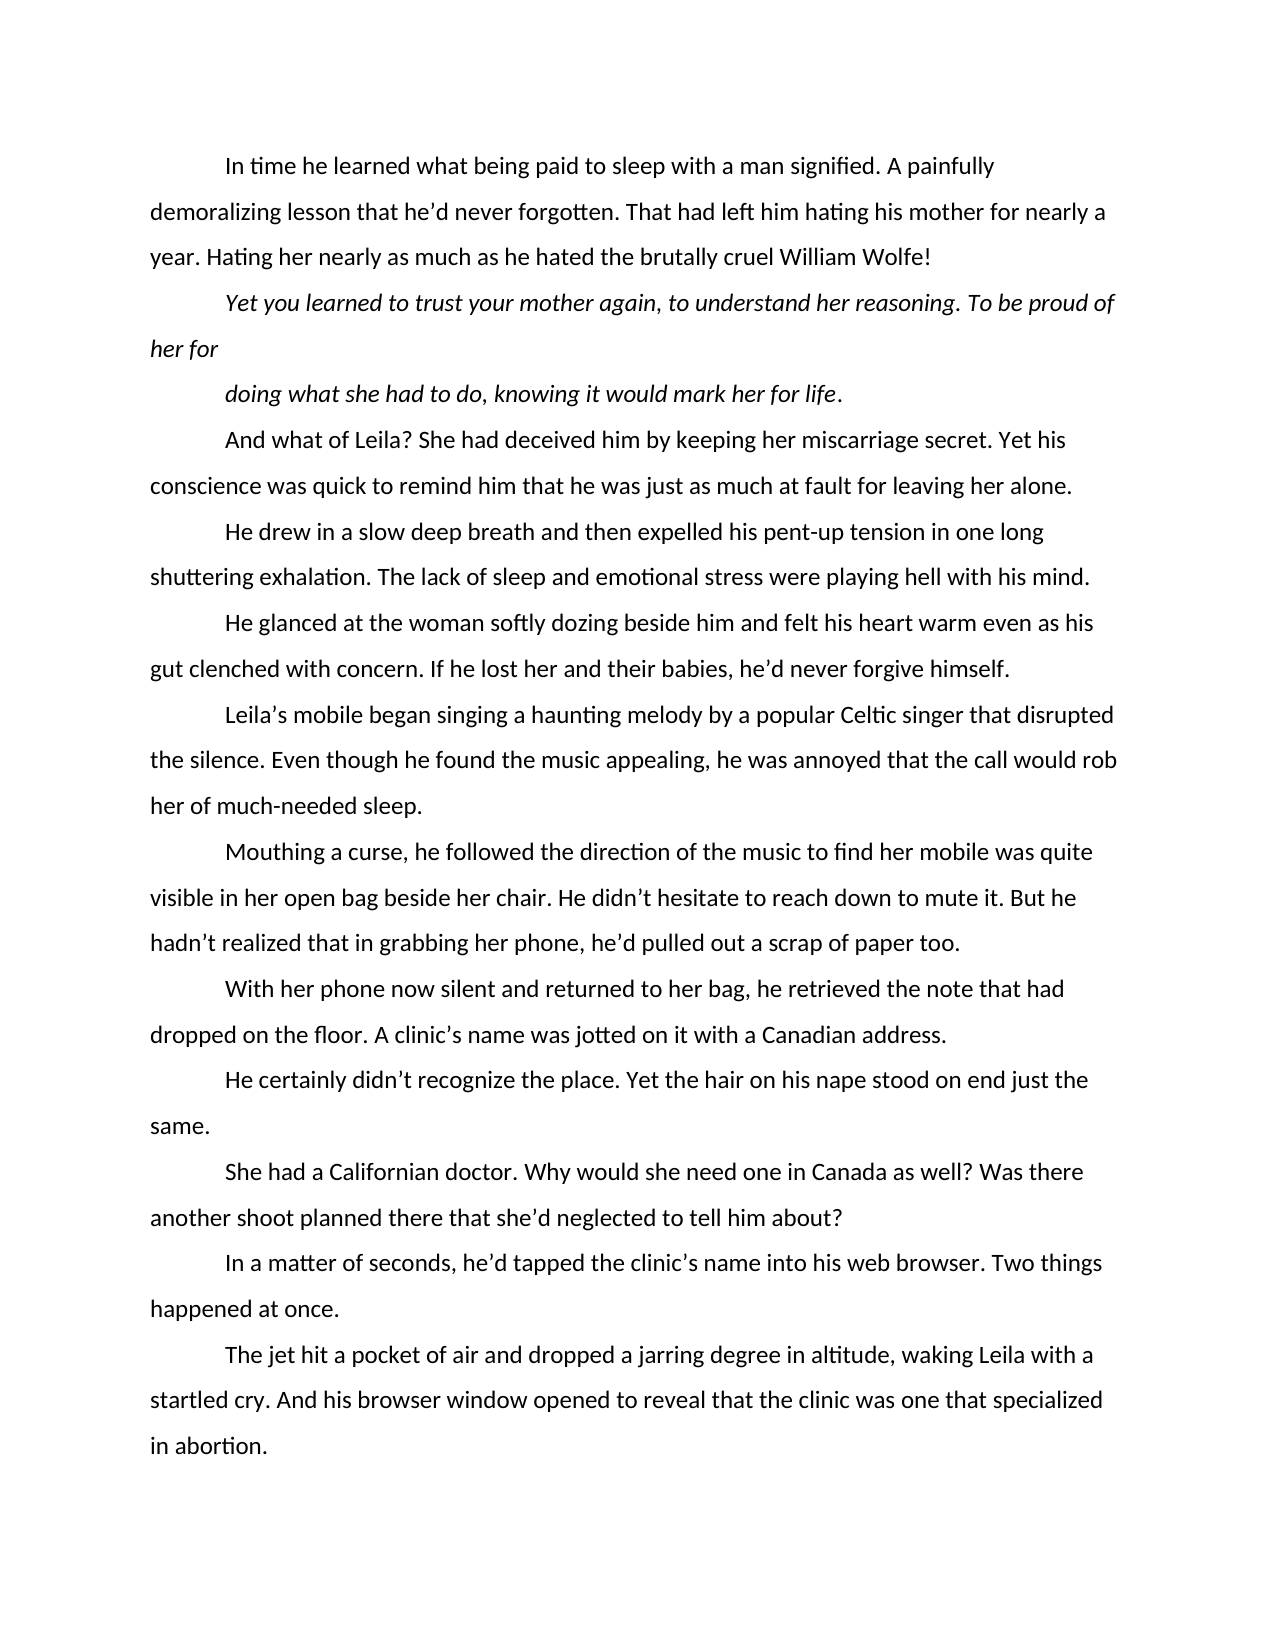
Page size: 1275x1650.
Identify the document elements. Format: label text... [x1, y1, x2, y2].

text She had a Californian doctor. Why would she need one in Canada as well? Was there another shoot planned there that she’d neglected to tell him about? [150, 1156, 1125, 1232]
text And what of Leila? She had deceived him by keeping her miscarriage secret. Yet his conscience was quick to remind him that he was just as much at fault for leaving her alone. [150, 424, 1125, 501]
text Leila’s mobile began singing a haunting melody by a popular Celtic singer that disrupted the silence. Even though he found the music appealing, he was annoyed that the call would rob her of much-needed sleep. [150, 699, 1125, 821]
text He glanced at the woman softly dozing beside him and felt his heart warm even as his gut clenched with concern. If he lost her and their babies, he’d never forgive himself. [150, 607, 1125, 683]
text The jet hit a pocket of air and dropped a jarring degree in altitude, waking Leila with a startled cry. And his browser window opened to reveal that the clinic was one that specialized in abortion. [150, 1339, 1125, 1461]
text In a matter of seconds, he’d tapped the clinic’s name into his web browser. Two things happened at once. [150, 1247, 1125, 1324]
text He drew in a slow deep breath and then expelled his pent-up tension in one long shuttering exhalation. The lack of sleep and emotional stress were playing hell with his mind. [150, 516, 1125, 592]
text In time he learned what being paid to sleep with a man signified. A painfully demoralizing lesson that he’d never forgotten. That had left him hating his mother for nearly a year. Hating her nearly as much as he hated the brutally cruel William Wolfe! [150, 150, 1125, 272]
text With her phone now silent and returned to her bag, he retrieved the note that had dropped on the floor. A clinic’s name was jotted on it with a Canadian address. [150, 973, 1125, 1049]
text Yet you learned to trust your mother again, to understand her reasoning. To be proud of her for [150, 287, 1125, 363]
text doing what she had to do, knowing it would mark her for life. [150, 379, 1125, 409]
text He certainly didn’t recognize the place. Yet the hair on his nape stood on end just the same. [150, 1064, 1125, 1141]
text Mouthing a curse, he followed the direction of the music to find her mobile was quite visible in her open bag beside her chair. He didn’t hesitate to reach down to mute it. But he hadn’t realized that in grabbing her phone, he’d pulled out a scrap of paper too. [150, 836, 1125, 958]
